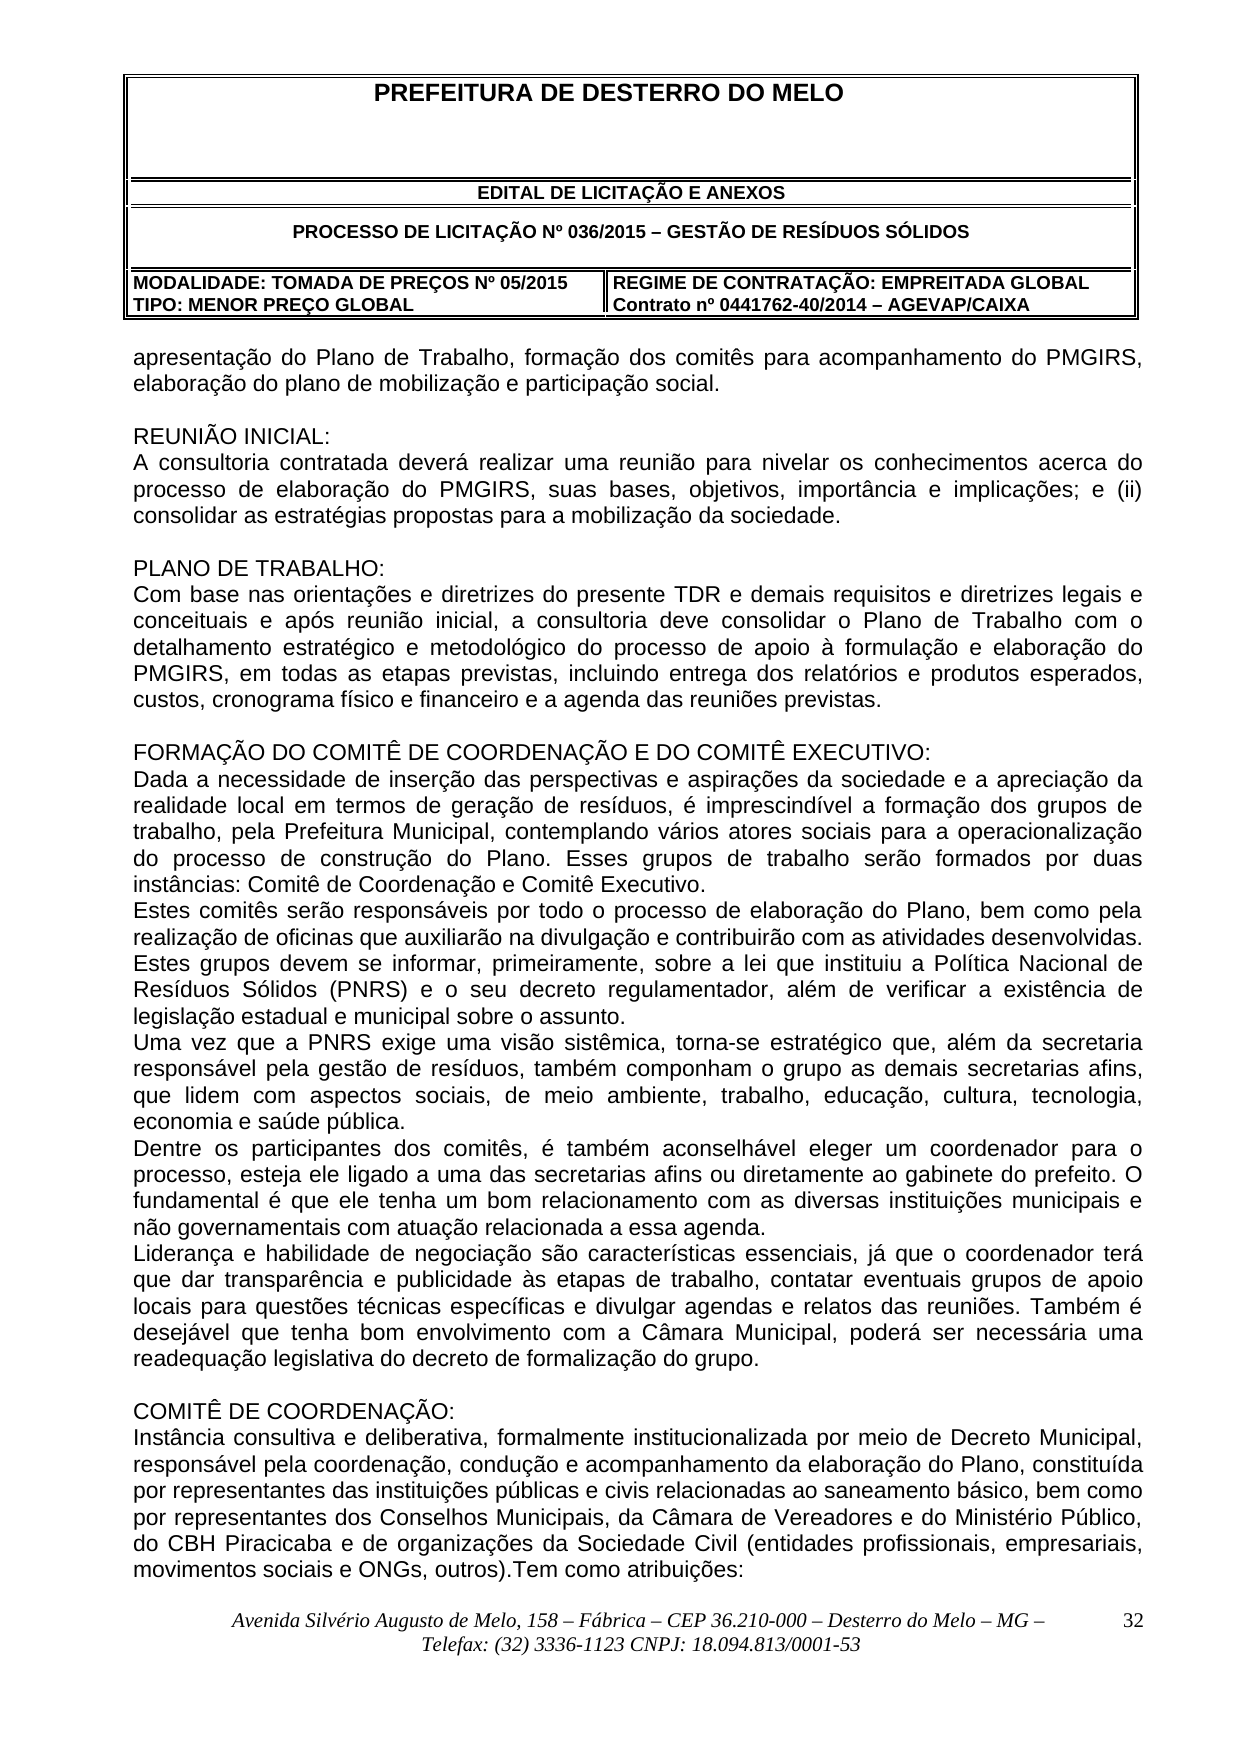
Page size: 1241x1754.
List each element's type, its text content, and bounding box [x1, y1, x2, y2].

text FORMAÇÃO DO COMITÊ DE COORDENAÇÃO E DO COMITÊ EXECUTIVO: [133, 739, 1144, 766]
text COMITÊ DE COORDENAÇÃO: [133, 1398, 1144, 1424]
text REUNIÃO INICIAL: [133, 423, 1144, 449]
text Estes comitês serão responsáveis por todo o processo de elaboração do Plano, bem como pela realização de oficinas que auxiliarão na divulgação e contribuirão com as atividades desenvolvidas. [133, 897, 1144, 950]
text PLANO DE TRABALHO: [133, 555, 1144, 581]
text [133, 344, 1144, 397]
text Dada a necessidade de inserção das perspectivas e aspirações da sociedade e a apreciação da realidade local em termos de geração de resíduos, é imprescindível a formação dos grupos de trabalho, pela Prefeitura Municipal, contemplando vários atores sociais para a operacionalização do processo de construção do Plano. Esses grupos de trabalho serão formados por duas instâncias: Comitê de Coordenação e Comitê Executivo. [133, 766, 1144, 897]
text Liderança e habilidade de negociação são características essenciais, já que o coordenador terá que dar transparência e publicidade às etapas de trabalho, contatar eventuais grupos de apoio locais para questões técnicas específicas e divulgar agendas e relatos das reuniões. Também é desejável que tenha bom envolvimento com a Câmara Municipal, poderá ser necessária uma readequação legislativa do decreto de formalização do grupo. [133, 1240, 1144, 1372]
text A consultoria contratada deverá realizar uma reunião para nivelar os conhecimentos acerca do processo de elaboração do PMGIRS, suas bases, objetivos, importância e implicações; e (ii) consolidar as estratégias propostas para a mobilização da sociedade. [133, 449, 1144, 528]
text Estes grupos devem se informar, primeiramente, sobre a lei que instituiu a Política Nacional de Resíduos Sólidos (PNRS) e o seu decreto regulamentador, além de verificar a existência de legislação estadual e municipal sobre o assunto. [133, 950, 1144, 1029]
text Com base nas orientações e diretrizes do presente TDR e demais requisitos e diretrizes legais e conceituais e após reunião inicial, a consultoria deve consolidar o Plano de Trabalho com o detalhamento estratégico e metodológico do processo de apoio à formulação e elaboração do PMGIRS, em todas as etapas previstas, incluindo entrega dos relatórios e produtos esperados, custos, cronograma físico e financeiro e a agenda das reuniões previstas. [133, 581, 1144, 713]
text Dentre os participantes dos comitês, é também aconselhável eleger um coordenador para o processo, esteja ele ligado a uma das secretarias afins ou diretamente ao gabinete do prefeito. O fundamental é que ele tenha um bom relacionamento com as diversas instituições municipais e não governamentais com atuação relacionada a essa agenda. [133, 1134, 1144, 1240]
text Uma vez que a PNRS exige uma visão sistêmica, torna-se estratégico que, além da secretaria responsável pela gestão de resíduos, também componham o grupo as demais secretarias afins, que lidem com aspectos sociais, de meio ambiente, trabalho, educação, cultura, tecnologia, economia e saúde pública. [133, 1029, 1144, 1134]
text Instância consultiva e deliberativa, formalmente institucionalizada por meio de Decreto Municipal, responsável pela coordenação, condução e acompanhamento da elaboração do Plano, constituída por representantes das instituições públicas e civis relacionadas ao saneamento básico, bem como por representantes dos Conselhos Municipais, da Câmara de Vereadores e do Ministério Público, do CBH Piracicaba e de organizações da Sociedade Civil (entidades profissionais, empresariais, movimentos sociais e ONGs, outros).Tem como atribuições: [133, 1424, 1144, 1582]
